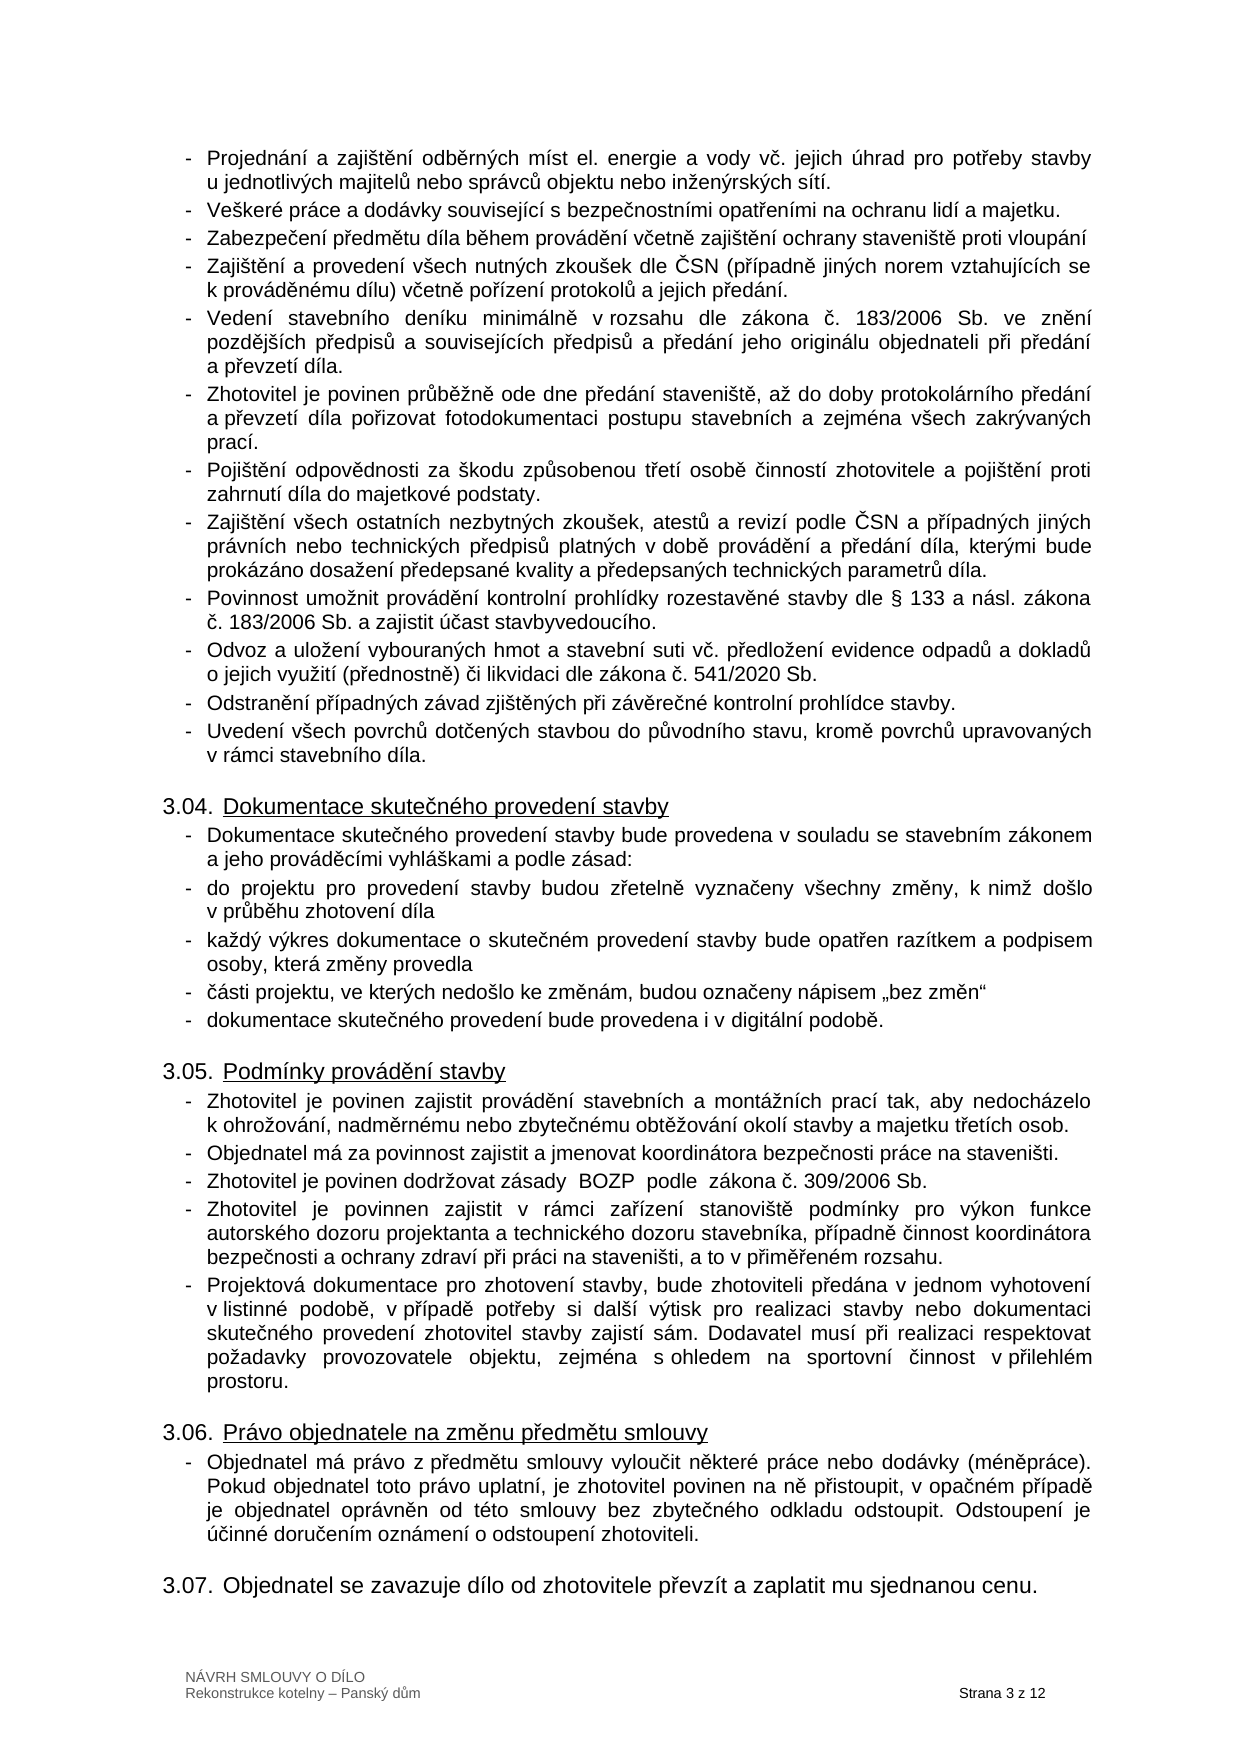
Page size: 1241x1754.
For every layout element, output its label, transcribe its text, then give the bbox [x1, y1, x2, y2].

text Projektová dokumentace pro zhotovení stavby, bude zhotoviteli předána v jednom vyhotovení v listinné podobě, v případě potřeby si další výtisk pro realizaci stavby nebo dokumentaci skutečného provedení zhotovitel stavby zajistí sám. Dodavatel musí při realizaci respektovat požadavky provozovatele objektu, zejména s ohledem na sportovní činnost v přilehlém prostoru. [185, 1273, 1093, 1393]
subtitle Právo objednatele na změnu předmětu smlouvy [162, 1419, 1093, 1445]
text Zajištění a provedení všech nutných zkoušek dle ČSN (případně jiných norem vztahujících se k prováděnému dílu) včetně pořízení protokolů a jejich předání. [185, 254, 1093, 302]
text Zajištění všech ostatních nezbytných zkoušek, atestů a revizí podle ČSN a případných jiných právních nebo technických předpisů platných v době provádění a předání díla, kterými bude prokázáno dosažení předepsané kvality a předepsaných technických parametrů díla. [185, 510, 1093, 582]
text Povinnost umožnit provádění kontrolní prohlídky rozestavěné stavby dle § 133 a násl. zákona č. 183/2006 Sb. a zajistit účast stavbyvedoucího. [185, 586, 1093, 634]
text Zhotovitel je povinnen zajistit v rámci zařízení stanoviště podmínky pro výkon funkce autorského dozoru projektanta a technického dozoru stavebníka, případně činnost koordinátora bezpečnosti a ochrany zdraví při práci na staveništi, a to v přiměřeném rozsahu. [185, 1197, 1093, 1269]
text Dokumentace skutečného provedení stavby bude provedena v souladu se stavebním zákonem a jeho prováděcími vyhláškami a podle zásad: [185, 823, 1093, 871]
text Zhotovitel je povinen průběžně ode dne předání staveniště, až do doby protokolárního předání a převzetí díla pořizovat fotodokumentaci postupu stavebních a zejména všech zakrývaných prací. [185, 382, 1093, 454]
text každý výkres dokumentace o skutečném provedení stavby bude opatřen razítkem a podpisem osoby, která změny provedla [185, 927, 1093, 975]
text Projednání a zajištění odběrných míst el. energie a vody vč. jejich úhrad pro potřeby stavby u jednotlivých majitelů nebo správců objektu nebo inženýrských sítí. [185, 146, 1093, 193]
text Odstranění případných závad zjištěných při závěrečné kontrolní prohlídce stavby. [185, 690, 1093, 714]
text Pojištění odpovědnosti za škodu způsobenou třetí osobě činností zhotovitele a pojištění proti zahrnutí díla do majetkové podstaty. [185, 458, 1093, 506]
text Veškeré práce a dodávky související s bezpečnostními opatřeními na ochranu lidí a majetku. [185, 198, 1093, 222]
text Uvedení všech povrchů dotčených stavbou do původního stavu, kromě povrchů upravovaných v rámci stavebního díla. [185, 718, 1093, 766]
text části projektu, ve kterých nedošlo ke změnám, budou označeny nápisem „bez změn“ [185, 979, 1093, 1003]
subtitle Podmínky provádění stavby [162, 1058, 1093, 1084]
text Objednatel má právo z předmětu smlouvy vyloučit některé práce nebo dodávky (méněpráce). Pokud objednatel toto právo uplatní, je zhotovitel povinen na ně přistoupit, v opačném případě je objednatel oprávněn od této smlouvy bez zbytečného odkladu odstoupit. Odstoupení je účinné doručením oznámení o odstoupení zhotoviteli. [185, 1449, 1093, 1545]
subtitle Objednatel se zavazuje dílo od zhotovitele převzít a zaplatit mu sjednanou cenu. [162, 1572, 1093, 1598]
subtitle Dokumentace skutečného provedení stavby [162, 793, 1093, 819]
text Objednatel má za povinnost zajistit a jmenovat koordinátora bezpečnosti práce na staveništi. [185, 1141, 1093, 1164]
text do projektu pro provedení stavby budou zřetelně vyznačeny všechny změny, k nimž došlo v průběhu zhotovení díla [185, 875, 1093, 923]
text Zhotovitel je povinen zajistit provádění stavebních a montážních prací tak, aby nedocházelo k ohrožování, nadměrnému nebo zbytečnému obtěžování okolí stavby a majetku třetích osob. [185, 1088, 1093, 1136]
text dokumentace skutečného provedení bude provedena i v digitální podobě. [185, 1008, 1093, 1032]
text Zhotovitel je povinen dodržovat zásady BOZP podle zákona č. 309/2006 Sb. [185, 1169, 1093, 1193]
text Zabezpečení předmětu díla během provádění včetně zajištění ochrany staveniště proti vloupání [185, 226, 1093, 250]
text Odvoz a uložení vybouraných hmot a stavební suti vč. předložení evidence odpadů a dokladů o jejich využití (přednostně) či likvidaci dle zákona č. 541/2020 Sb. [185, 638, 1093, 686]
text Vedení stavebního deníku minimálně v rozsahu dle zákona č. 183/2006 Sb. ve znění pozdějších předpisů a souvisejících předpisů a předání jeho originálu objednateli při předání a převzetí díla. [185, 306, 1093, 378]
